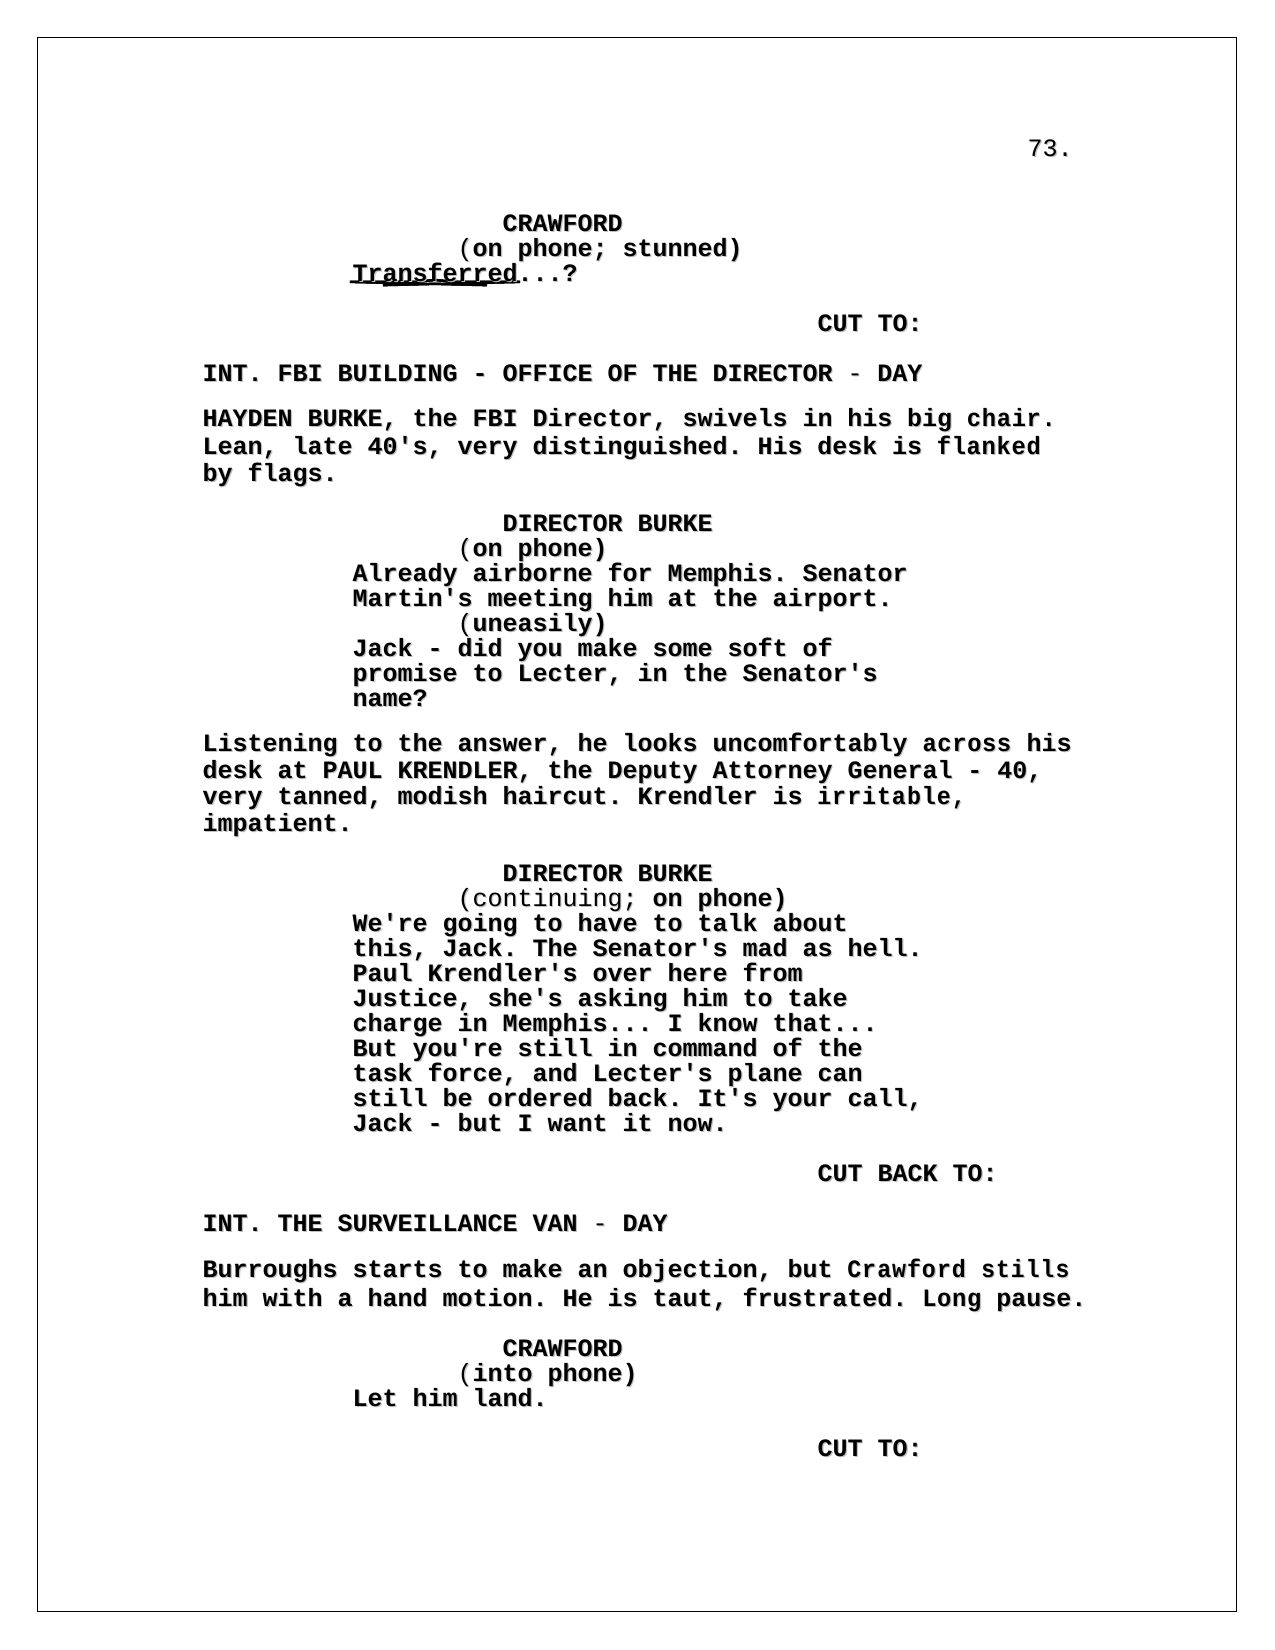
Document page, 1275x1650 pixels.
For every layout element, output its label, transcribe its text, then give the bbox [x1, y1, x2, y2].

text (on phone) [457, 537, 1098, 562]
picture [38, 38, 1236, 1611]
text still be ordered back. It's your call, [352, 1087, 1098, 1112]
text name? [352, 687, 1098, 712]
text But you're still in command of the [352, 1037, 1098, 1062]
text Jack - but I want it now. [352, 1112, 1098, 1137]
text CRAWFORD [502, 1333, 1098, 1362]
text (on phone; stunned) [457, 237, 1098, 262]
text DIRECTOR BURKE [502, 508, 1098, 537]
text DIRECTOR BURKE [502, 858, 1098, 887]
text (uneasily) [457, 612, 1098, 637]
text this, Jack. The Senator's mad as hell. [352, 937, 1098, 962]
text task force, and Lecter's plane can [352, 1062, 1098, 1087]
text Justice, she's asking him to take [352, 987, 1098, 1012]
text 73. [1027, 133, 1098, 162]
text Martin's meeting him at the airport. [352, 587, 1098, 612]
text We're going to have to talk about [352, 912, 1098, 937]
text promise to Lecter, in the Senator's [352, 662, 1098, 687]
text INT. FBI BUILDING - OFFICE OF THE DIRECTOR - DAY [202, 358, 1098, 387]
text INT. THE SURVEILLANCE VAN - DAY [202, 1208, 1098, 1237]
text Paul Krendler's over here from [352, 962, 1098, 987]
text (continuing; on phone) [457, 887, 1098, 912]
text CRAWFORD [502, 208, 1098, 237]
text Listening to the answer, he looks uncomfortably across his desk at PAUL KRENDLER, the Deputy Attorney General - 40, very tanned, modish haircut. Krendler is irritable, impatient. [202, 730, 1087, 837]
text Transferred...? [352, 262, 1098, 287]
text Jack - did you make some soft of [352, 637, 1098, 662]
text CUT TO: [817, 308, 1098, 337]
text charge in Memphis... I know that... [352, 1012, 1098, 1037]
text Burroughs starts to make an objection, but Crawford stills him with a hand motion. He is taut, frustrated. Long pause. [202, 1255, 1098, 1312]
text Let him land. [352, 1387, 1098, 1412]
text (into phone) [457, 1362, 1098, 1387]
text HAYDEN BURKE, the FBI Director, swivels in his big chair. Lean, late 40's, very distinguished. His desk is flanked by flags. [202, 405, 1072, 487]
text CUT TO: [817, 1433, 1098, 1462]
text Already airborne for Memphis. Senator [352, 562, 1098, 587]
text CUT BACK TO: [817, 1158, 1098, 1187]
